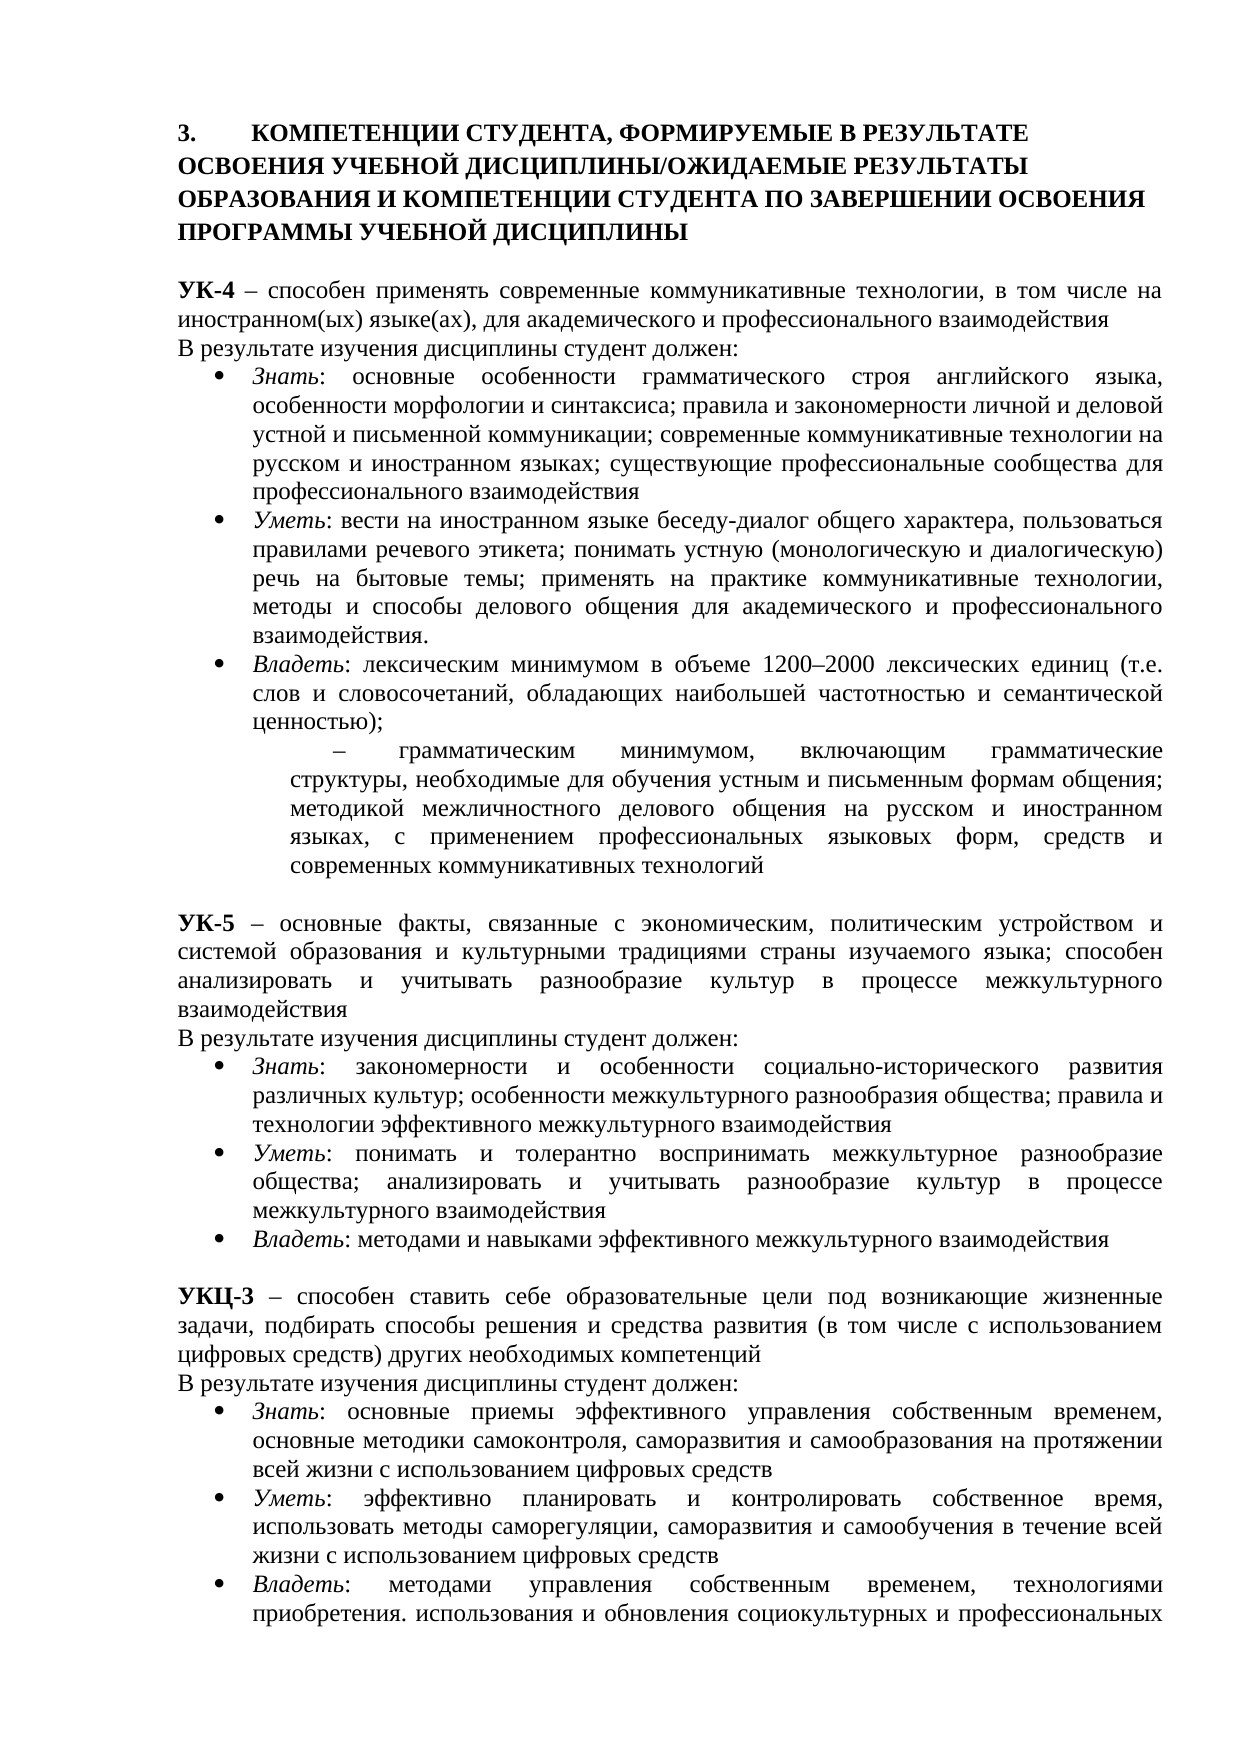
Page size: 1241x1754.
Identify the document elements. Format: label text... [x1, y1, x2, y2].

list Уметь: эффективно планировать и контролировать собственное время, использовать методы саморегуляции, саморазвития и самообучения в течение всей жизни с использованием цифровых средств [215, 1483, 1164, 1569]
list Уметь: вести на иностранном языке беседу-диалог общего характера, пользоваться правилами речевого этикета; понимать устную (монологическую и диалогическую) речь на бытовые темы; применять на практике коммуникативные технологии, методы и способы делового общения для академического и профессионального взаимодействия. [215, 505, 1164, 649]
list Знать: закономерности и особенности социально-исторического развития различных культур; особенности межкультурного разнообразия общества; правила и технологии эффективного межкультурного взаимодействия [215, 1051, 1164, 1138]
list Уметь: понимать и толерантно воспринимать межкультурное разнообразие общества; анализировать и учитывать разнообразие культур в процессе межкультурного взаимодействия [215, 1138, 1164, 1224]
text В результате изучения дисциплины студент должен: [177, 333, 1164, 361]
list грамматическим минимумом, включающим грамматические структуры, необходимые для обучения устным и письменным формам общения; методикой межличностного делового общения на русском и иностранном языках, с применением профессиональных языковых форм, средств и современных коммуникативных технологий [290, 735, 1164, 879]
list Владеть: методами и навыками эффективного межкультурного взаимодействия [215, 1224, 1164, 1253]
list Владеть: лексическим минимумом в объеме 1200–2000 лексических единиц (т.е. слов и словосочетаний, обладающих наибольшей частотностью и семантической ценностью); [215, 649, 1164, 735]
text 3. КОМПЕТЕНЦИИ СТУДЕНТА, ФОРМИРУЕМЫЕ В РЕЗУЛЬТАТЕ ОСВОЕНИЯ УЧЕБНОЙ ДИСЦИПЛИНЫ/ОЖИДАЕМЫЕ РЕЗУЛЬТАТЫ ОБРАЗОВАНИЯ И КОМПЕТЕНЦИИ СТУДЕНТА ПО ЗАВЕРШЕНИИ ОСВОЕНИЯ ПРОГРАММЫ УЧЕБНОЙ ДИСЦИПЛИНЫ [177, 118, 1152, 246]
text УК-5 – основные факты, связанные с экономическим, политическим устройством и системой образования и культурными традициями страны изучаемого языка; способен анализировать и учитывать разнообразие культур в процессе межкультурного взаимодействия [177, 908, 1164, 1023]
list Знать: основные приемы эффективного управления собственным временем, основные методики самоконтроля, саморазвития и самообразования на протяжении всей жизни с использованием цифровых средств [215, 1396, 1164, 1483]
text УК-4 – способен применять современные коммуникативные технологии, в том числе на иностранном(ых) языке(ах), для академического и профессионального взаимодействия [177, 275, 1164, 333]
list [215, 1569, 1164, 1626]
text В результате изучения дисциплины студент должен: [177, 1368, 1164, 1396]
list Знать: основные особенности грамматического строя английского языка, особенности морфологии и синтаксиса; правила и закономерности личной и деловой устной и письменной коммуникации; современные коммуникативные технологии на русском и иностранном языках; существующие профессиональные сообщества для профессионального взаимодействия [215, 361, 1164, 505]
text В результате изучения дисциплины студент должен: [177, 1023, 1164, 1051]
text УКЦ-3 – способен ставить себе образовательные цели под возникающие жизненные задачи, подбирать способы решения и средства развития (в том числе с использованием цифровых средств) других необходимых компетенций [177, 1281, 1164, 1368]
